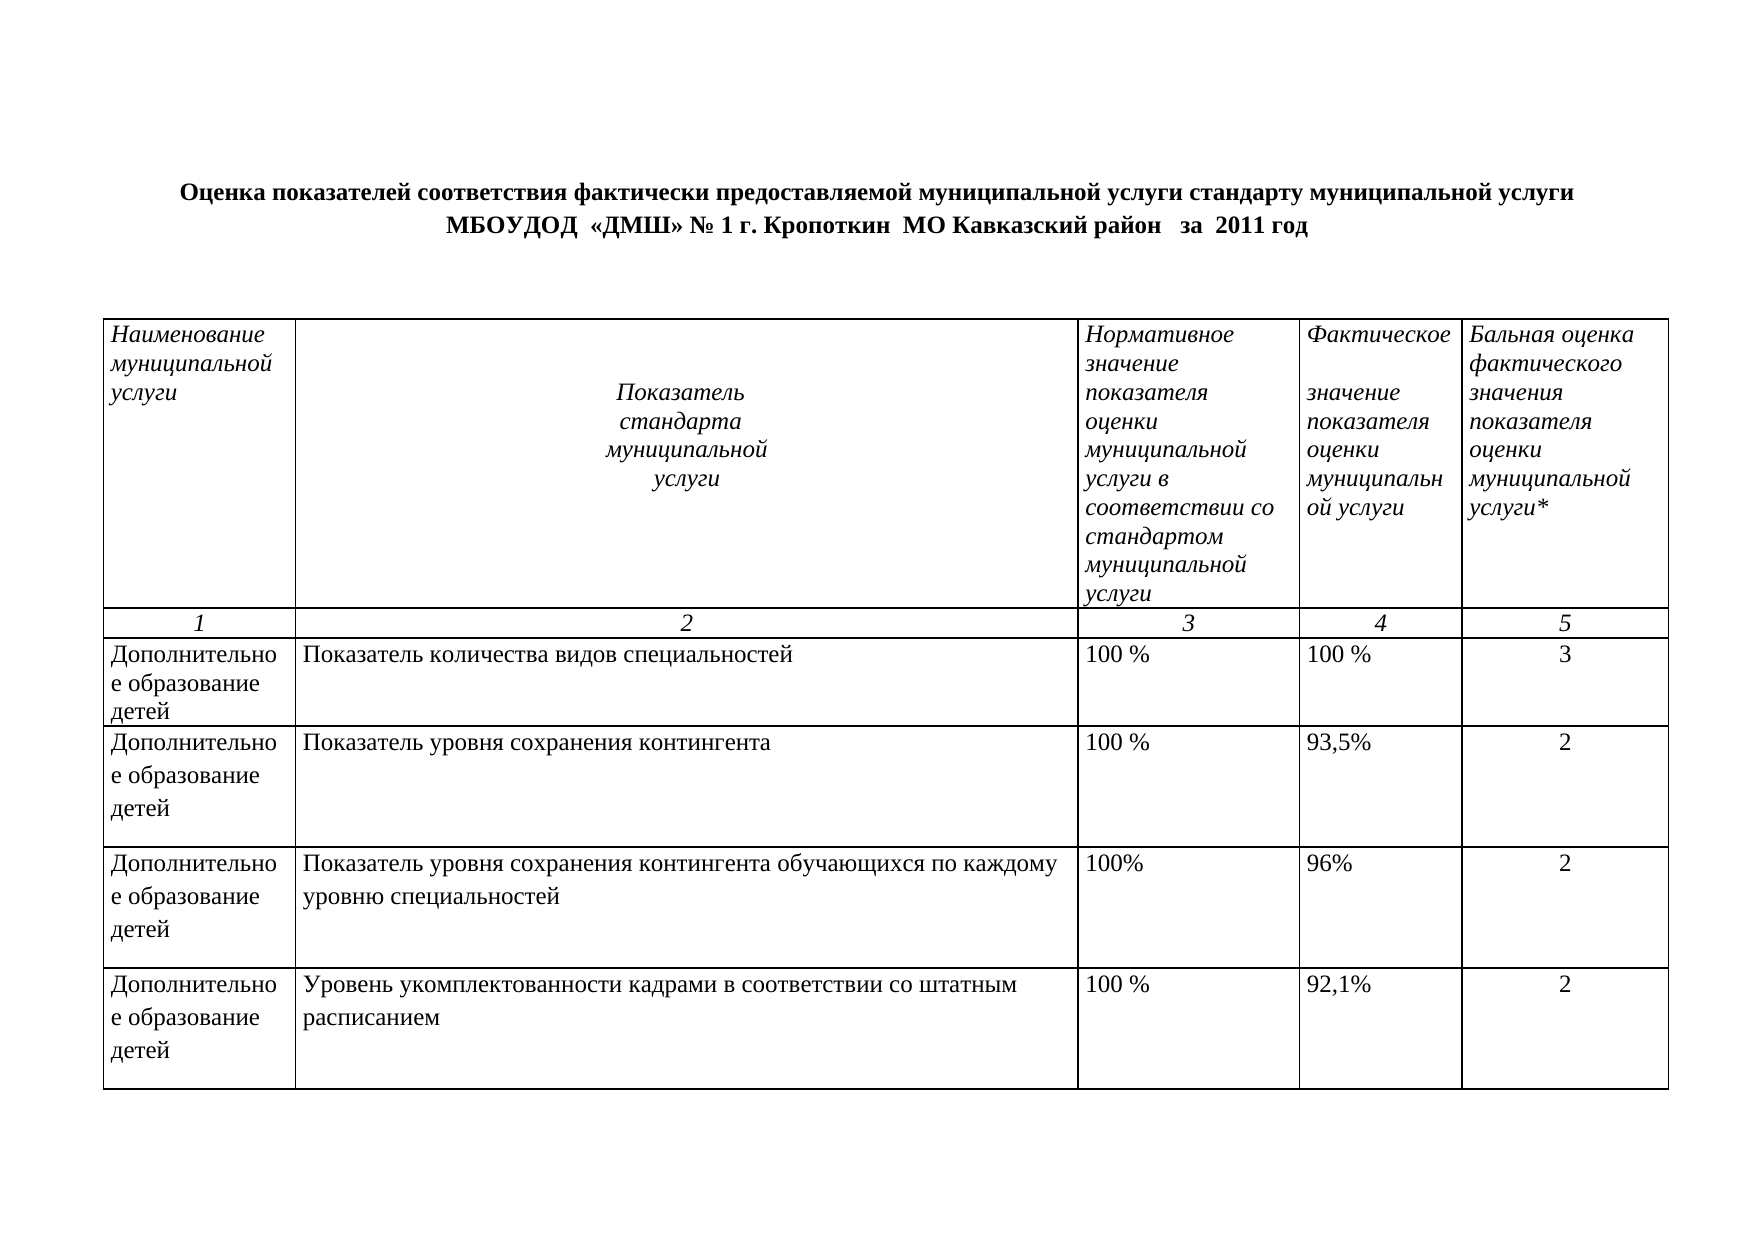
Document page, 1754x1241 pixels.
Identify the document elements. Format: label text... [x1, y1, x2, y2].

table_header Нормативное значение показателя оценки муниципальной услуги в соответствии со стандартом муниципальной услуги [1079, 320, 1299, 607]
table_cell Дополнительное образование детей [104, 639, 295, 725]
table_cell 2 [1463, 848, 1668, 967]
table_header Бальная оценка фактического значения показателя оценки муниципальной услуги* [1463, 320, 1668, 607]
table_cell 92,1% [1300, 969, 1461, 1088]
table_cell 2 [1463, 969, 1668, 1088]
table_cell 100% [1079, 848, 1299, 967]
table_cell 100 % [1079, 969, 1299, 1088]
table_cell 3 [1463, 639, 1668, 725]
table_cell Показатель уровня сохранения контингента [296, 727, 1077, 846]
table_cell Дополнительное образование детей [104, 727, 295, 846]
table_cell 2 [296, 609, 1077, 637]
table_cell 3 [1079, 609, 1299, 637]
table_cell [104, 969, 295, 1088]
table_cell 5 [1463, 609, 1668, 637]
table_header Фактическое значение показателя оценки муниципальной услуги [1300, 320, 1461, 607]
text Оценка показателей соответствия фактически предоставляемой муниципальной услуги стандарту муниципальной услуги МБОУДОД «ДМШ» № 1 г. Кропоткин МО Кавказский район за 2011 год [118, 177, 1636, 239]
table_cell 93,5% [1300, 727, 1461, 846]
table_cell 96% [1300, 848, 1461, 967]
table_header Показатель стандарта муниципальной услуги [296, 320, 1077, 607]
table_cell 100 % [1079, 727, 1299, 846]
table_cell 100 % [1300, 639, 1461, 725]
table_cell 4 [1300, 609, 1461, 637]
table_cell 2 [1463, 727, 1668, 846]
table_cell Уровень укомплектованности кадрами в соответствии со штатным расписанием [296, 969, 1077, 1088]
table_cell 1 [104, 609, 295, 637]
table_cell 100 % [1079, 639, 1299, 725]
table_header Наименование муниципальной услуги [104, 320, 295, 607]
table_cell Показатель уровня сохранения контингента обучающихся по каждому уровню специальностей [296, 848, 1077, 967]
table_cell Показатель количества видов специальностей [296, 639, 1077, 725]
table_cell Дополнительное образование детей [104, 848, 295, 967]
